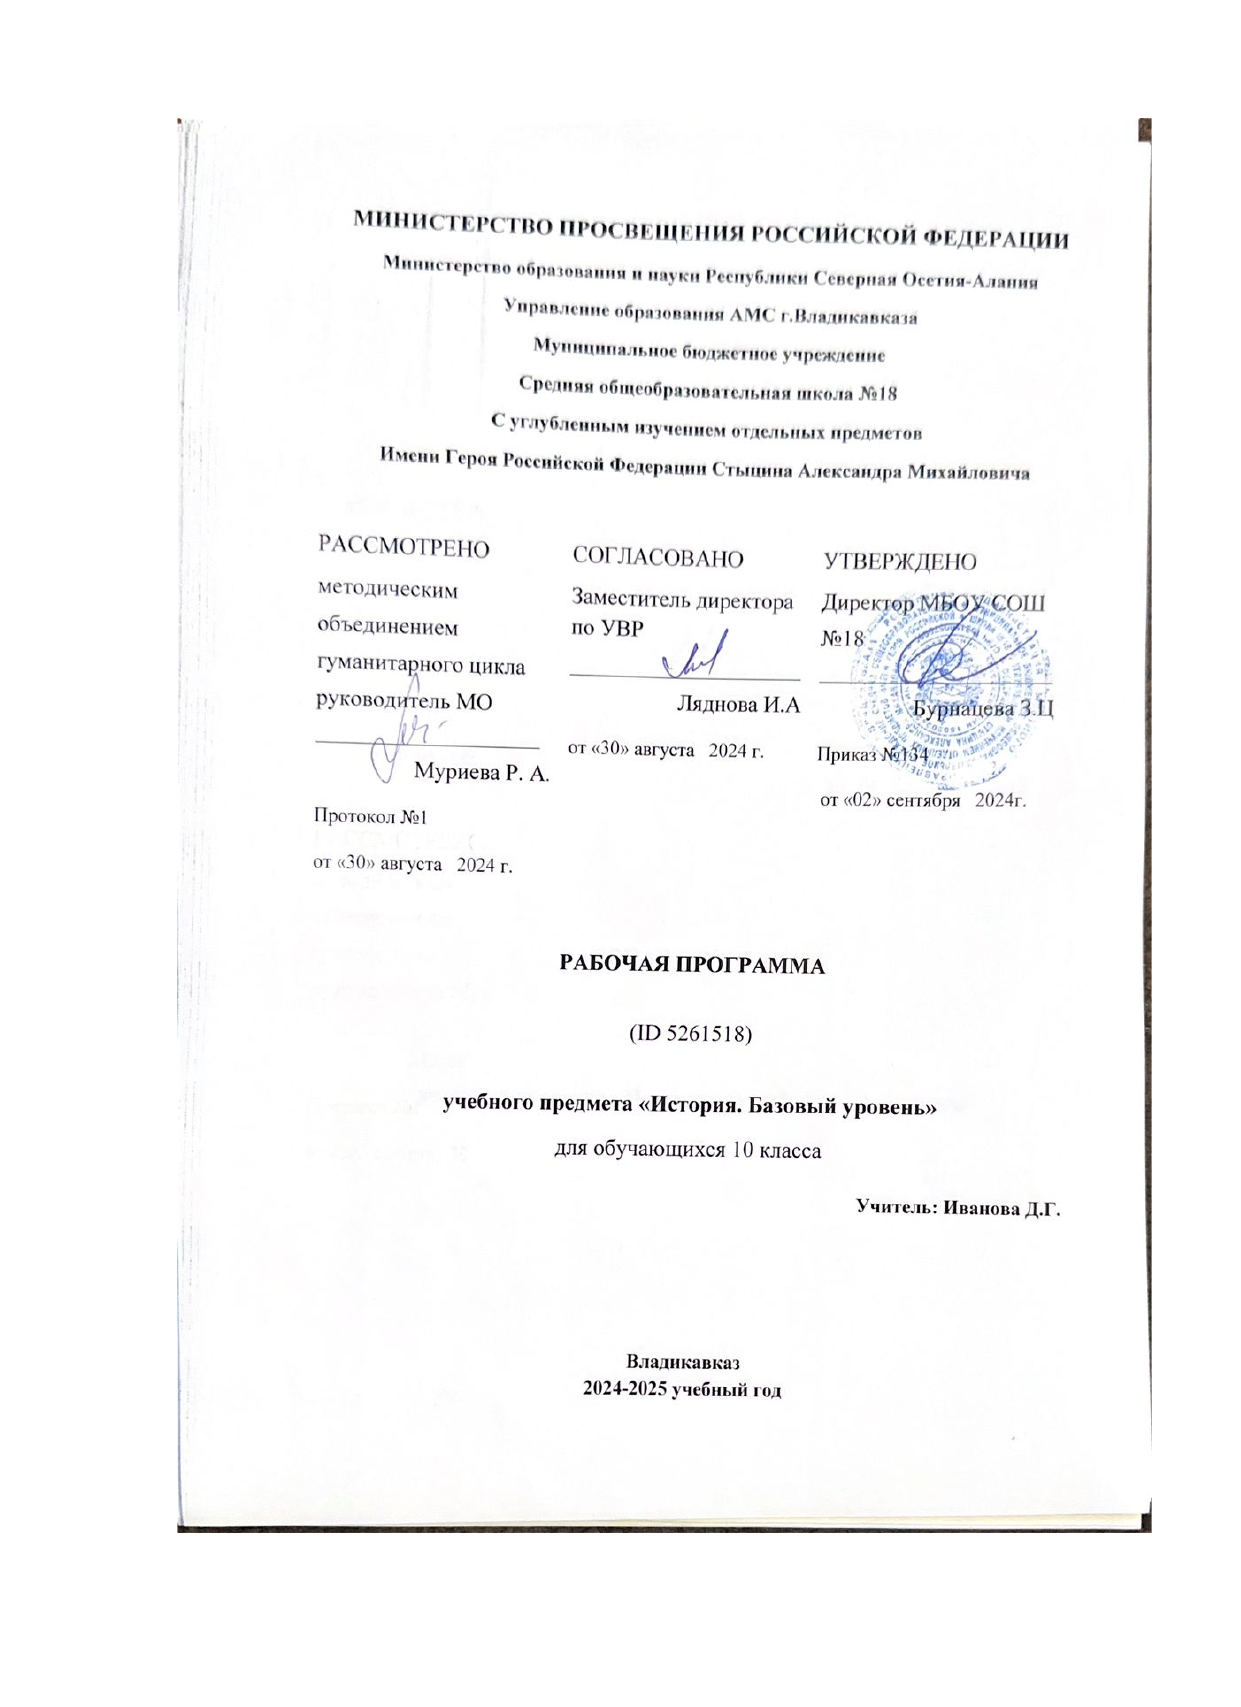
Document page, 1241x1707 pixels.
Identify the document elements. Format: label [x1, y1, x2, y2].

picture [177, 118, 1152, 1533]
